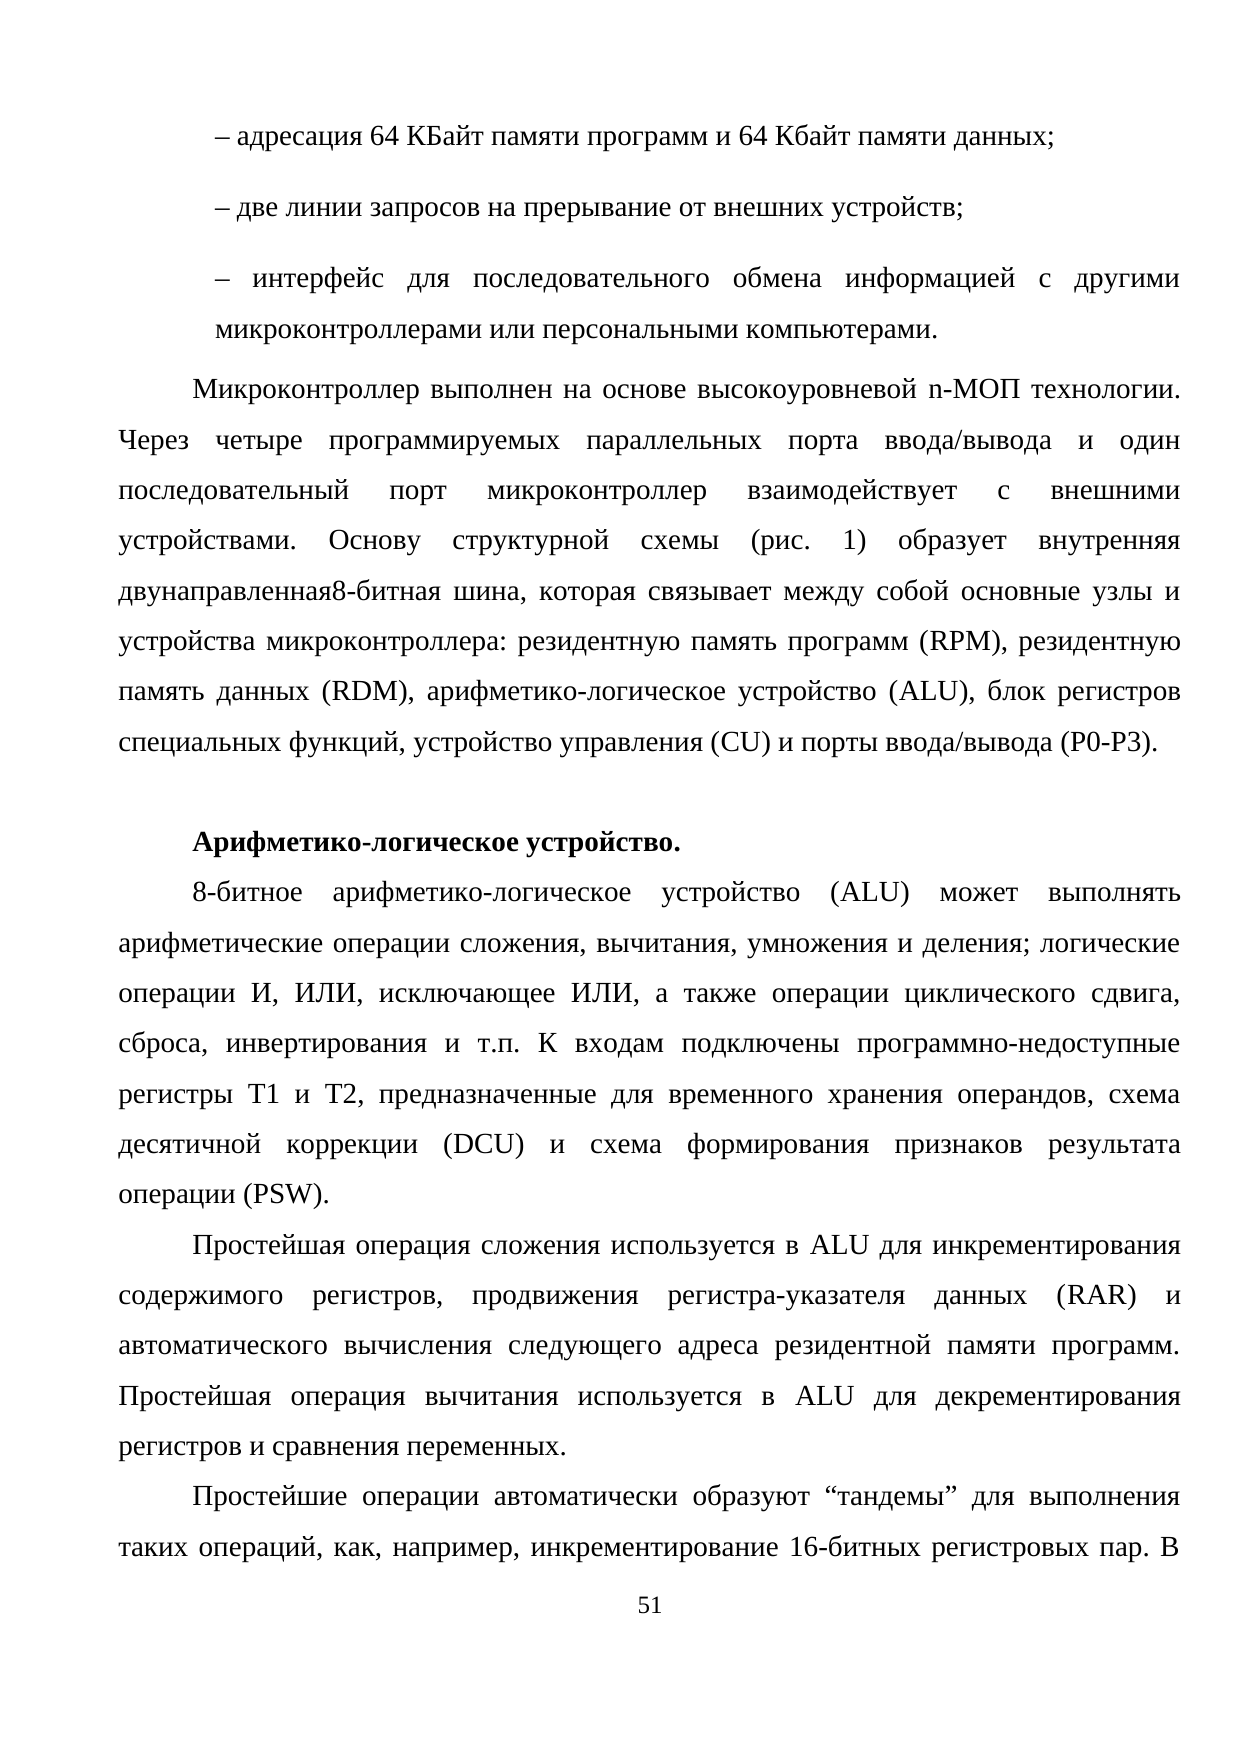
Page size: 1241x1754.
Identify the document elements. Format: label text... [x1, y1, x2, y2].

text Простейшая операция сложения используется в ALU для инкрементирования содержимого регистров, продвижения регистра-указателя данных (RAR) и автоматического вычисления следующего адреса резидентной памяти программ. Простейшая операция вычитания используется в ALU для декрементирования регистров и сравнения переменных. [118, 1227, 1181, 1462]
text – интерфейс для последовательного обмена информацией с другими микроконтроллерами или персональными компьютерами. [215, 260, 1181, 344]
text – две линии запросов на прерывание от внешних устройств; [215, 189, 1181, 223]
text – адресация 64 КБайт памяти программ и 64 Кбайт памяти данных; [215, 118, 1181, 152]
subtitle Арифметико-логическое устройство. [118, 824, 1181, 858]
text 8-битное арифметико-логическое устройство (ALU) может выполнять арифметические операции сложения, вычитания, умножения и деления; логические операции И, ИЛИ, исключающее ИЛИ, а также операции циклического сдвига, сброса, инвертирования и т.п. К входам подключены программно-недоступные регистры T1 и T2, предназначенные для временного хранения операндов, схема десятичной коррекции (DCU) и схема формирования признаков результата операции (PSW). [118, 874, 1181, 1210]
text Микроконтроллер выполнен на основе высокоуровневой n-МОП технологии. Через четыре программируемых параллельных порта ввода/вывода и один последовательный порт микроконтроллер взаимодействует с внешними устройствами. Основу структурной схемы (рис. 1) образует внутренняя двунаправленная8-битная шина, которая связывает между собой основные узлы и устройства микроконтроллера: резидентную память программ (RPM), резидентную память данных (RDM), арифметико-логическое устройство (ALU), блок регистров специальных функций, устройство управления (CU) и порты ввода/вывода (P0-P3). [118, 371, 1181, 757]
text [118, 1478, 1181, 1562]
